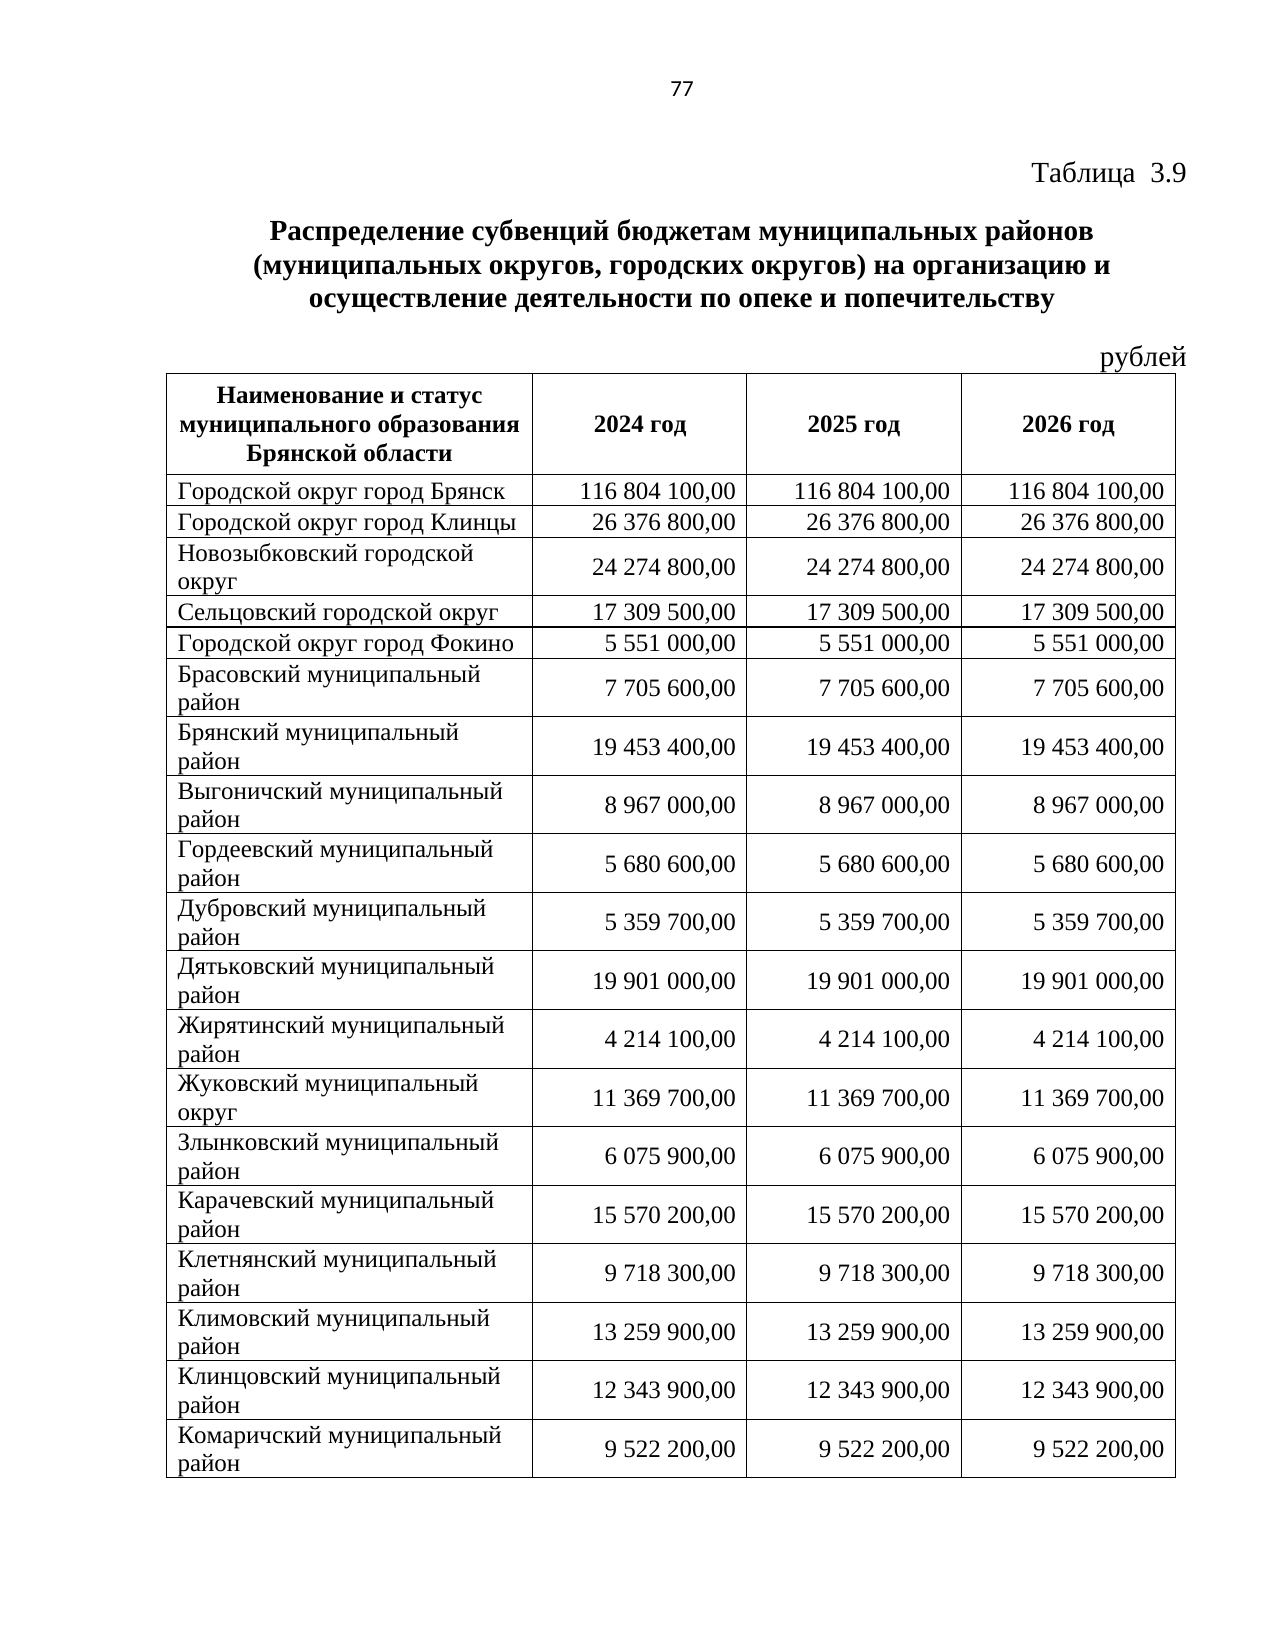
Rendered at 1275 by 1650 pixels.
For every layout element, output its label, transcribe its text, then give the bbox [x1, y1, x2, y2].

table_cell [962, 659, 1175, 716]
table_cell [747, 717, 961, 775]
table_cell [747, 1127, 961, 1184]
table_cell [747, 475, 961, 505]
text рублей [177, 339, 1186, 372]
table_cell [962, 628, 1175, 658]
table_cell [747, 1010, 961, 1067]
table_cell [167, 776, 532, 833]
text Распределение субвенций бюджетам муниципальных районов (муниципальных округов, городских округов) на организацию и осуществление деятельности по опеке и попечительству [177, 213, 1186, 314]
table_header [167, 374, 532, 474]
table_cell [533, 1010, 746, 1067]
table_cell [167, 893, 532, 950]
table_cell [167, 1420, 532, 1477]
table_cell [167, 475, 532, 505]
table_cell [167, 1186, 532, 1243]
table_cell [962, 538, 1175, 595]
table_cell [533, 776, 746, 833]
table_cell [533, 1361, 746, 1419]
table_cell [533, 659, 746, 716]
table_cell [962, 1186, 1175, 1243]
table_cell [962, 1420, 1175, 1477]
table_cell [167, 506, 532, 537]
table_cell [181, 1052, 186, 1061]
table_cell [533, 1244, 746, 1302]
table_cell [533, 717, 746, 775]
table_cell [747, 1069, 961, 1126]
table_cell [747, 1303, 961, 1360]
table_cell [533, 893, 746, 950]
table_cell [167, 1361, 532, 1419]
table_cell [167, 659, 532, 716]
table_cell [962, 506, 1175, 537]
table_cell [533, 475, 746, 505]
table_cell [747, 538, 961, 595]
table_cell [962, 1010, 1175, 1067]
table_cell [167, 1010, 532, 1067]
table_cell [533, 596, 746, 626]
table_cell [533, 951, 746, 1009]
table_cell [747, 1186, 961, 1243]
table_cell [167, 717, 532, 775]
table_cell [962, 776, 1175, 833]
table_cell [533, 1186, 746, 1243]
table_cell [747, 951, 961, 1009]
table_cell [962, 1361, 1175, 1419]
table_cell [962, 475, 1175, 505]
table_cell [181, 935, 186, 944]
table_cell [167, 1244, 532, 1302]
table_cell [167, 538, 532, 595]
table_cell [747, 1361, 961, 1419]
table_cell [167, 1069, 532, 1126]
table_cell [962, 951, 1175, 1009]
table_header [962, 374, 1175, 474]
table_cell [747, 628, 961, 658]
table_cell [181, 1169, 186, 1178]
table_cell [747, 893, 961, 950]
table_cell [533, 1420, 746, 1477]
text Таблица 3.9 [177, 155, 1186, 188]
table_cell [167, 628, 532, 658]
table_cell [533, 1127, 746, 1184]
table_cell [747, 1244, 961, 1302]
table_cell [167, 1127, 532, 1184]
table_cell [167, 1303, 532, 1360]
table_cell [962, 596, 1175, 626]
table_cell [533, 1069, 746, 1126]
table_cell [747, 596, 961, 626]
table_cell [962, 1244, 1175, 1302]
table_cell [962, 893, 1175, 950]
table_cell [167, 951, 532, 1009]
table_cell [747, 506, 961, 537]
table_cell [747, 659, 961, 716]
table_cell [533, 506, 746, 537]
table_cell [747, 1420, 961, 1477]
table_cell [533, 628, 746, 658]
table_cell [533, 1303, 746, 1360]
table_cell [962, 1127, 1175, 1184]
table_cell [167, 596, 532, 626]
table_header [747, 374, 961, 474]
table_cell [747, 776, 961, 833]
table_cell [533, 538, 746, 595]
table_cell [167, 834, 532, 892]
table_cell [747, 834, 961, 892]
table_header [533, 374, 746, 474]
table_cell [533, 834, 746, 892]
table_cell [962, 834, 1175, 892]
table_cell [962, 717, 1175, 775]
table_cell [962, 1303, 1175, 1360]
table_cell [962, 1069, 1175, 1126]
